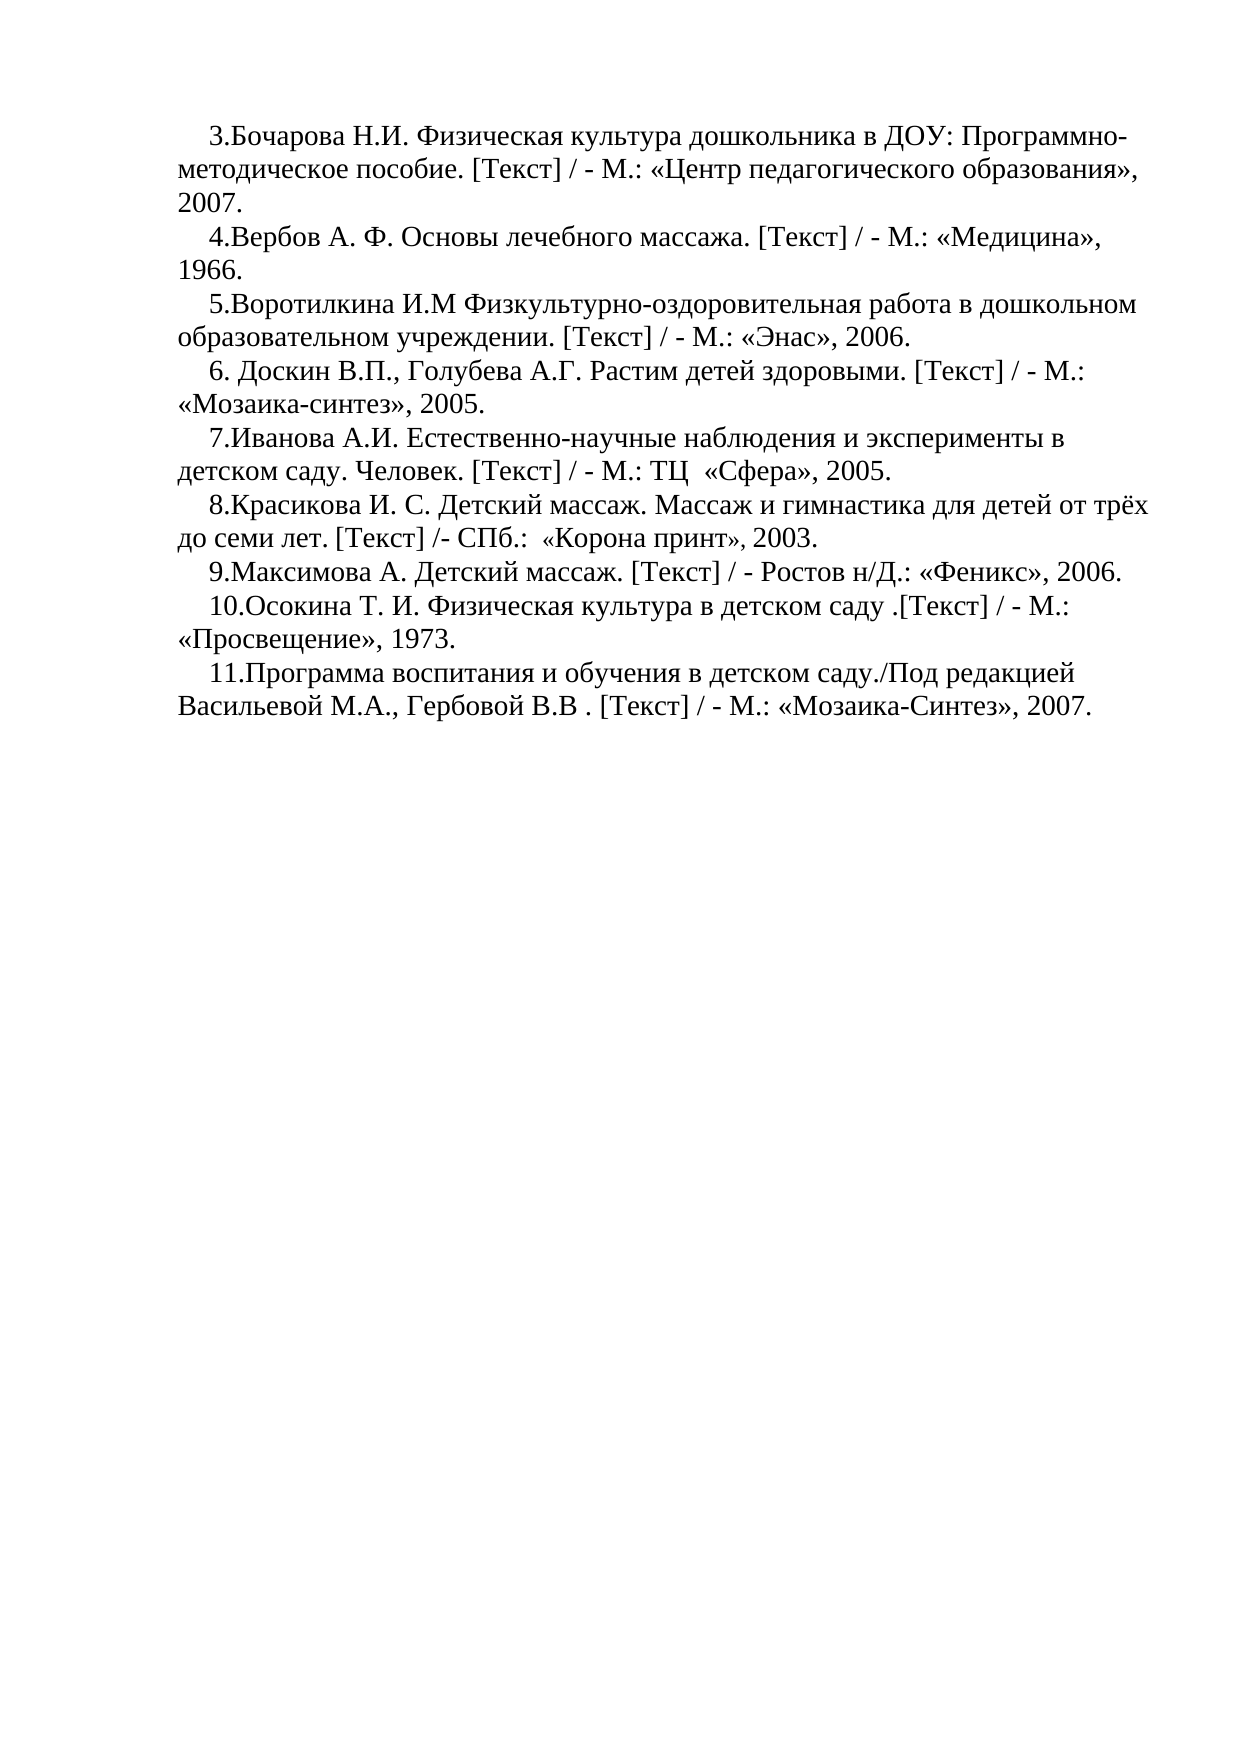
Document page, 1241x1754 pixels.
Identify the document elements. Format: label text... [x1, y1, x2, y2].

text 5.Воротилкина И.М Физкультурно-оздоровительная работа в дошкольном образовательном учреждении. [Текст] / - М.: «Энас», 2006. [177, 286, 1152, 353]
text 7.Иванова А.И. Естественно-научные наблюдения и эксперименты в детском саду. Человек. [Текст] / - М.: ТЦ «Сфера», 2005. [177, 420, 1152, 487]
text 6. Доскин В.П., Голубева А.Г. Растим детей здоровыми. [Текст] / - М.: «Мозаика-синтез», 2005. [177, 353, 1152, 420]
text 8.Красикова И. С. Детский массаж. Массаж и гимнастика для детей от трёх до семи лет. [Текст] /- СПб.: «Корона принт», 2003. [177, 487, 1152, 554]
text 9.Максимова А. Детский массаж. [Текст] / - Ростов н/Д.: «Феникс», 2006. [177, 554, 1152, 588]
text 3.Бочарова Н.И. Физическая культура дошкольника в ДОУ: Программно-методическое пособие. [Текст] / - М.: «Центр педагогического образования», 2007. [177, 118, 1152, 219]
text 11.Программа воспитания и обучения в детском саду./Под редакцией Васильевой М.А., Гербовой В.В . [Текст] / - М.: «Мозаика-Синтез», 2007. [177, 655, 1152, 722]
text 4.Вербов А. Ф. Основы лечебного массажа. [Текст] / - М.: «Медицина», 1966. [177, 219, 1152, 286]
text 10.Осокина Т. И. Физическая культура в детском саду .[Текст] / - М.: «Просвещение», 1973. [177, 588, 1152, 655]
